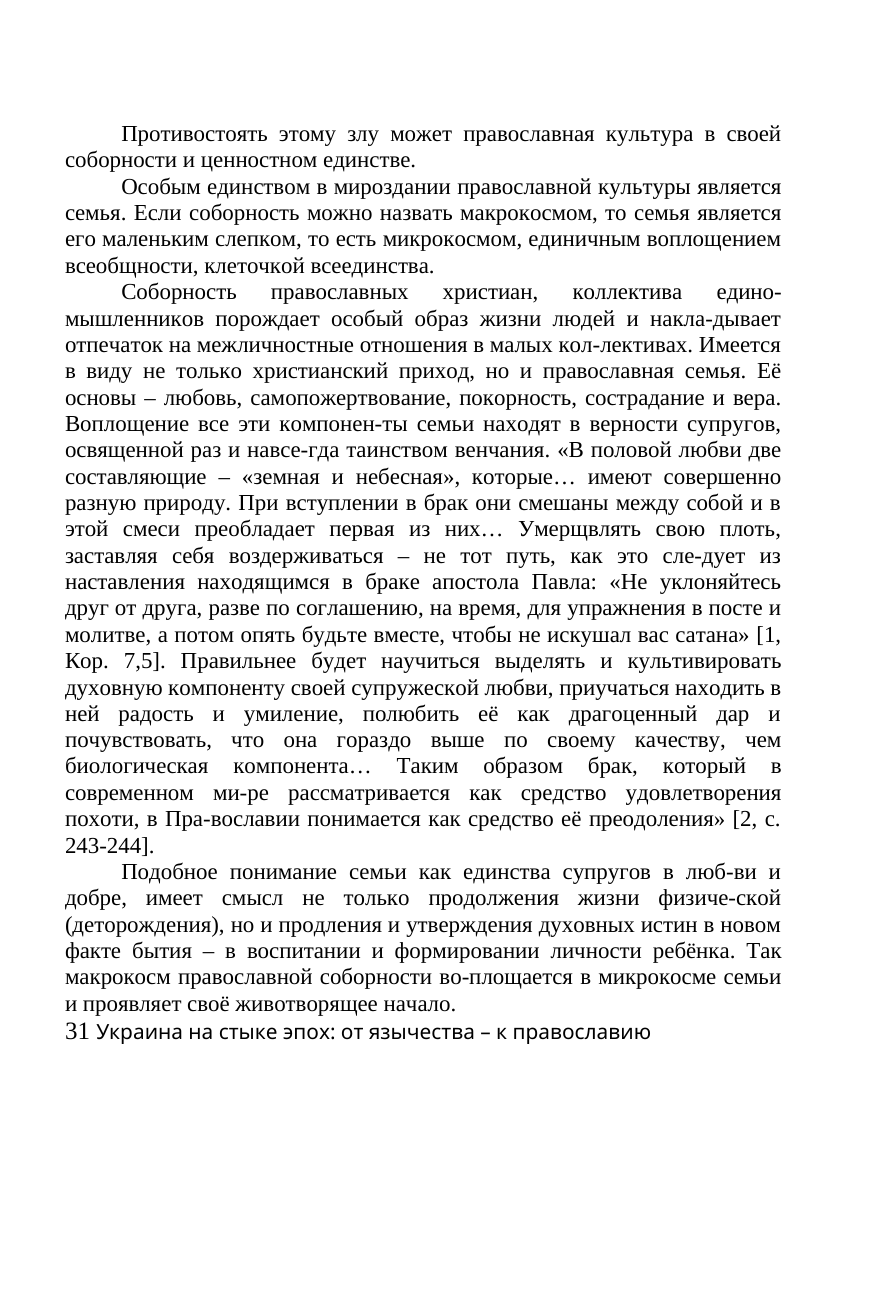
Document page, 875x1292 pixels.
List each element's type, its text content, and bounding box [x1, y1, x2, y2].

text Соборность православных христиан, коллектива едино-мышленников порождает особый образ жизни людей и накла-дывает отпечаток на межличностные отношения в малых кол-лективах. Имеется в виду не только христианский приход, но и православная семья. Её основы – любовь, самопожертвование, покорность, сострадание и вера. Воплощение все эти компонен-ты семьи находят в верности супругов, освященной раз и навсе-гда таинством венчания. «В половой любви две составляющие – «земная и небесная», которые… имеют совершенно разную природу. При вступлении в брак они смешаны между собой и в этой смеси преобладает первая из них… Умерщвлять свою плоть, заставляя себя воздерживаться – не тот путь, как это сле-дует из наставления находящимся в браке апостола Павла: «Не уклоняйтесь друг от друга, разве по соглашению, на время, для упражнения в посте и молитве, а потом опять будьте вместе, чтобы не искушал вас сатана» [1, Кор. 7,5]. Правильнее будет научиться выделять и культивировать духовную компоненту своей супружеской любви, приучаться находить в ней радость и умиление, полюбить её как драгоценный дар и почувствовать, что она гораздо выше по своему качеству, чем биологическая компонента… Таким образом брак, который в современном ми-ре рассматривается как средство удовлетворения похоти, в Пра-вославии понимается как средство её преодоления» [2, с. 243-244]. [65, 278, 782, 858]
text Противостоять этому злу может православная культура в своей соборности и ценностном единстве. [65, 120, 782, 173]
text Подобное понимание семьи как единства супругов в люб-ви и добре, имеет смысл не только продолжения жизни физиче-ской (деторождения), но и продления и утверждения духовных истин в новом факте бытия – в воспитании и формировании личности ребёнка. Так макрокосм православной соборности во-площается в микрокосме семьи и проявляет своё животворящее начало. [65, 858, 782, 1016]
text Особым единством в мироздании православной культуры является семья. Если соборность можно назвать макрокосмом, то семья является его маленьким слепком, то есть микрокосмом, единичным воплощением всеобщности, клеточкой всеединства. [65, 173, 782, 278]
text 31 Украина на стыке эпох: от язычества – к православию [65, 1016, 782, 1046]
